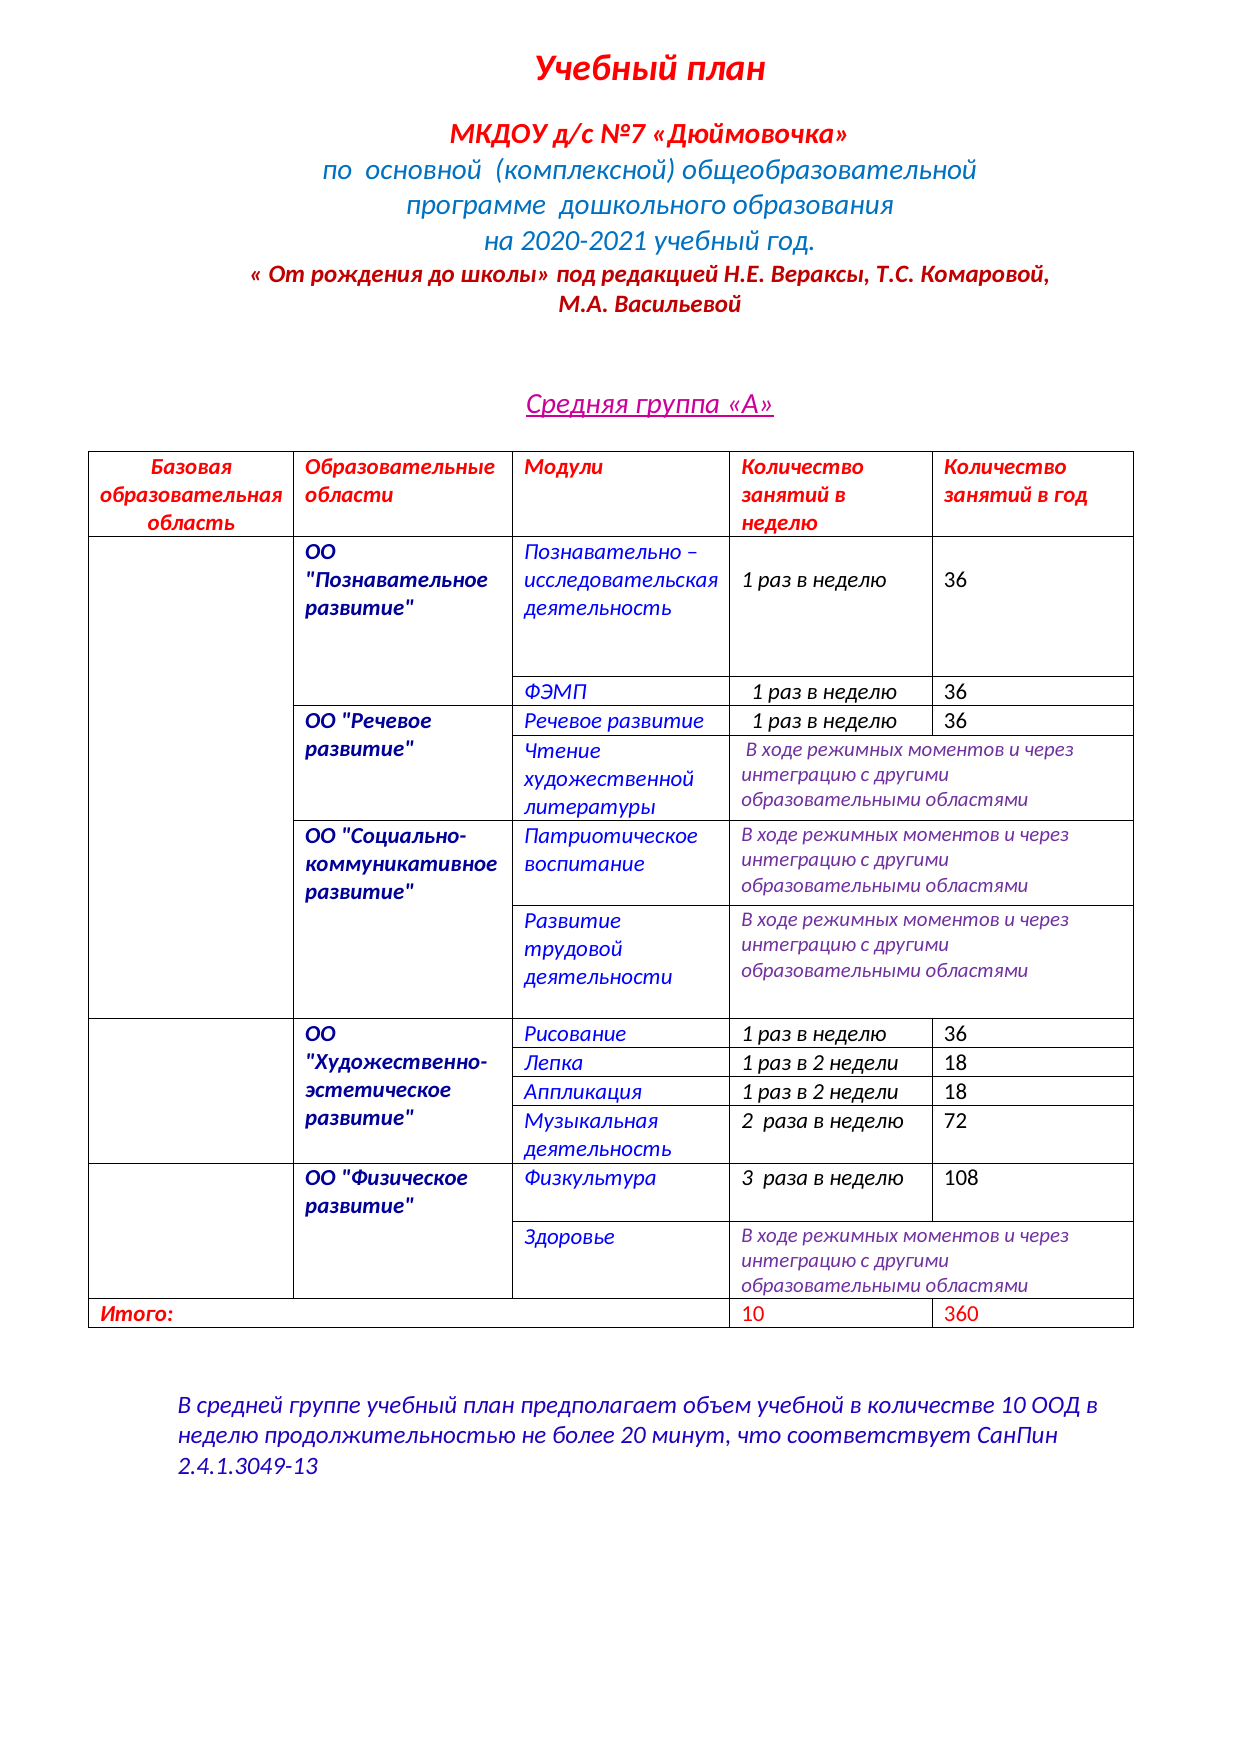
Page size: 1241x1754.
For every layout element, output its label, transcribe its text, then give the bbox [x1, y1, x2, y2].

table_cell 36 [933, 706, 1133, 735]
table_cell 3 раза в неделю [730, 1164, 932, 1221]
table_cell 1 раз в 2 недели [730, 1048, 932, 1076]
text М.А. Васильевой [177, 288, 1122, 319]
table_cell Здоровье [513, 1222, 729, 1298]
table_cell ОО "Речевое развитие" [294, 706, 512, 820]
table_cell 36 [933, 1019, 1133, 1047]
table_cell 360 [933, 1299, 1133, 1327]
table_header Базовая образовательная область [89, 452, 293, 536]
table_cell Физкультура [513, 1164, 729, 1221]
table_header Образовательные области [294, 452, 512, 536]
table_cell Чтение художественной литературы [513, 736, 729, 820]
text В средней группе учебный план предполагает объем учебной в количестве 10 ООД в неделю продолжительностью не более 20 минут, что соответствует СанПин 2.4.1.3049-13 [177, 1389, 1122, 1481]
table_cell 1 раз в 2 недели [730, 1077, 932, 1105]
table_cell 1 раз в неделю [730, 537, 932, 676]
text программе дошкольного образования [177, 186, 1122, 222]
table_cell 1 раз в неделю [730, 677, 932, 705]
table_cell 1 раз в неделю [730, 1019, 932, 1047]
table_cell Музыкальная деятельность [513, 1106, 729, 1162]
table_cell В ходе режимных моментов и через интеграцию с другими образовательными областями [730, 821, 1133, 905]
table_header Модули [513, 452, 729, 536]
table_header Количество занятий в год [933, 452, 1133, 536]
table_cell Аппликация [513, 1077, 729, 1105]
text « От рождения до школы» под редакцией Н.Е. Вераксы, Т.С. Комаровой, [177, 258, 1122, 288]
table_cell В ходе режимных моментов и через интеграцию с другими образовательными областями [730, 736, 1133, 820]
table_cell Патриотическое воспитание [513, 821, 729, 905]
table_cell Лепка [513, 1048, 729, 1076]
table_cell Познавательно – исследовательская деятельность [513, 537, 729, 676]
table_cell 72 [933, 1106, 1133, 1162]
table_cell ОО "Физическое развитие" [294, 1164, 512, 1298]
table_header Количество занятий в неделю [730, 452, 932, 536]
table_cell ОО "Социально-коммуникативное развитие" [294, 821, 512, 1018]
table_cell 2 раза в неделю [730, 1106, 932, 1162]
table_cell Итого: [89, 1299, 729, 1327]
table_cell [89, 1019, 293, 1162]
table_cell 18 [933, 1048, 1133, 1076]
table_cell В ходе режимных моментов и через интеграцию с другими образовательными областями [730, 1222, 1133, 1298]
table_cell Рисование [513, 1019, 729, 1047]
text МКДОУ д/с №7 «Дюймовочка» [177, 115, 1122, 151]
table_cell 36 [933, 677, 1133, 705]
table_cell [89, 537, 293, 1018]
table_cell 10 [730, 1299, 932, 1327]
table_cell [89, 1164, 293, 1298]
text на 2020-2021 учебный год. [177, 222, 1122, 258]
table_cell ОО "Художественно-эстетическое развитие" [294, 1019, 512, 1162]
table_cell Развитие трудовой деятельности [513, 906, 729, 1018]
table_cell 36 [933, 537, 1133, 676]
table_cell Речевое развитие [513, 706, 729, 735]
text по основной (комплексной) общеобразовательной [177, 151, 1122, 186]
table_cell В ходе режимных моментов и через интеграцию с другими образовательными областями [730, 906, 1133, 1018]
table_cell 18 [933, 1077, 1133, 1105]
table_cell ОО "Познавательное развитие" [294, 537, 512, 705]
text Учебный план [177, 44, 1122, 90]
text Средняя группа «А» [177, 385, 1122, 421]
table_cell 1 раз в неделю [730, 706, 932, 735]
table_cell 108 [933, 1164, 1133, 1221]
table_cell ФЭМП [513, 677, 729, 705]
